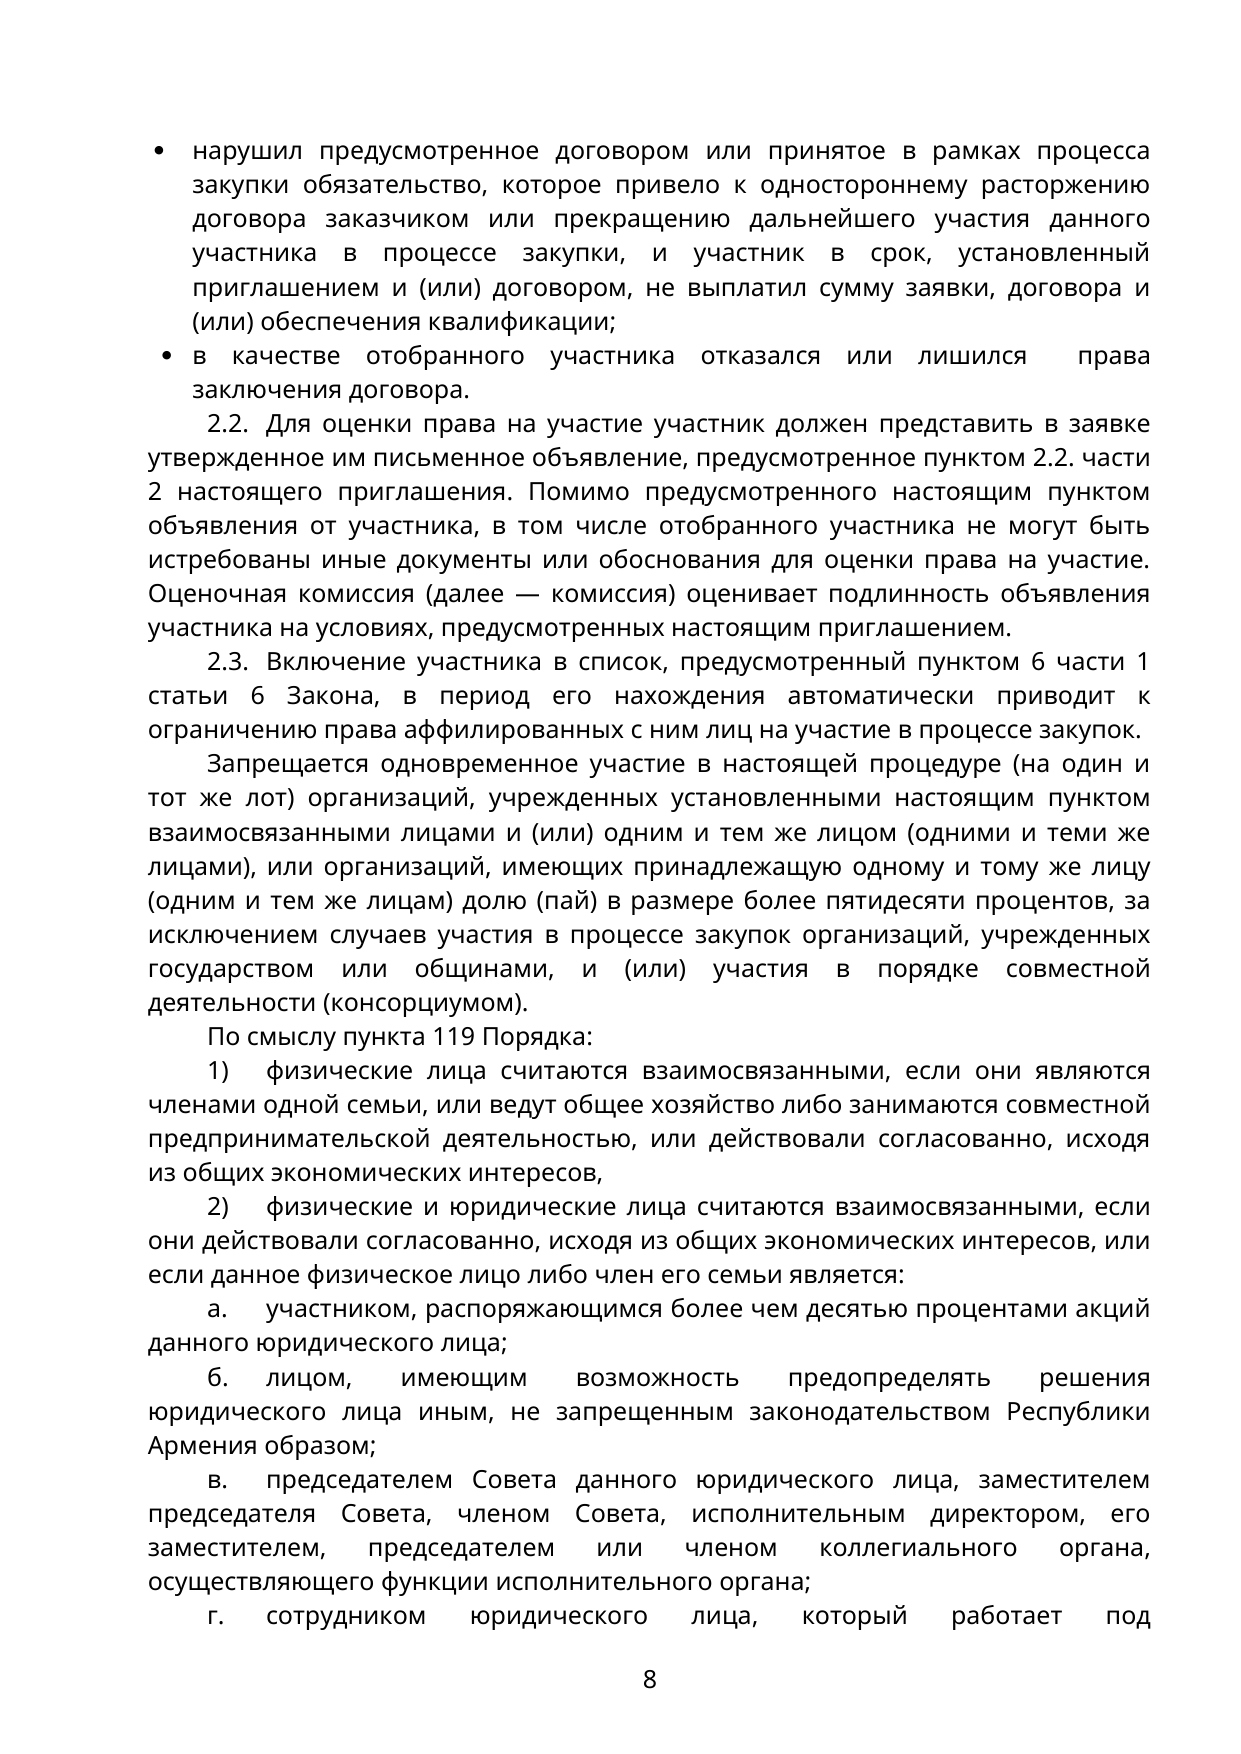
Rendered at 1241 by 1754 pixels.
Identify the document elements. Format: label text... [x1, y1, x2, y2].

list нарушил предусмотренное договором или принятое в рамках процесса закупки обязательство, которое привело к одностороннему расторжению договора заказчиком или прекращению дальнейшего участия данного участника в процессе закупки, и участник в срок, установленный приглашением и (или) договором, не выплатил сумму заявки, договора и (или) обеспечения квалификации; [154, 133, 1152, 337]
text Запрещается одновременное участие в настоящей процедуре (на один и тот же лот) организаций, учрежденных установленными настоящим пунктом взаимосвязанными лицами и (или) одним и тем же лицом (одними и теми же лицами), или организаций, имеющих принадлежащую одному и тому же лицу (одним и тем же лицам) долю (пай) в размере более пятидесяти процентов, за исключением случаев участия в процессе закупок организаций, учрежденных государством или общинами, и (или) участия в порядке совместной деятельности (консорциумом). [148, 746, 1152, 1018]
text в. председателем Совета данного юридического лица, заместителем председателя Совета, членом Совета, исполнительным директором, его заместителем, председателем или членом коллегиального органа, осуществляющего функции исполнительного органа; [148, 1461, 1152, 1598]
text 2.3. Включение участника в список, предусмотренный пунктом 6 части 1 статьи 6 Закона, в период его нахождения автоматически приводит к ограничению права аффилированных с ним лиц на участие в процессе закупок. [148, 644, 1152, 746]
text а. участником, распоряжающимся более чем десятью процентами акций данного юридического лица; [148, 1291, 1152, 1359]
text б. лицом, имеющим возможность предопределять решения юридического лица иным, не запрещенным законодательством Республики Армения образом; [148, 1359, 1152, 1461]
text 2) физические и юридические лица считаются взаимосвязанными, если они действовали согласованно, исходя из общих экономических интересов, или если данное физическое лицо либо член его семьи является: [148, 1189, 1152, 1291]
text 1) физические лица считаются взаимосвязанными, если они являются членами одной семьи, или ведут общее хозяйство либо занимаются совместной предпринимательской деятельностью, или действовали согласованно, исходя из общих экономических интересов, [148, 1053, 1152, 1189]
text 2.2. Для оценки права на участие участник должен представить в заявке утвержденное им письменное объявление, предусмотренное пунктом 2.2. части 2 настоящего приглашения. Помимо предусмотренного настоящим пунктом объявления от участника, в том числе отобранного участника не могут быть истребованы иные документы или обоснования для оценки права на участие. Оценочная комиссия (далее — комиссия) оценивает подлинность объявления участника на условиях, предусмотренных настоящим приглашением. [148, 405, 1152, 644]
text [148, 1598, 1152, 1632]
list в качестве отобранного участника отказался или лишился права заключения договора. [162, 337, 1152, 405]
text По смыслу пункта 119 Порядка: [148, 1018, 1152, 1053]
